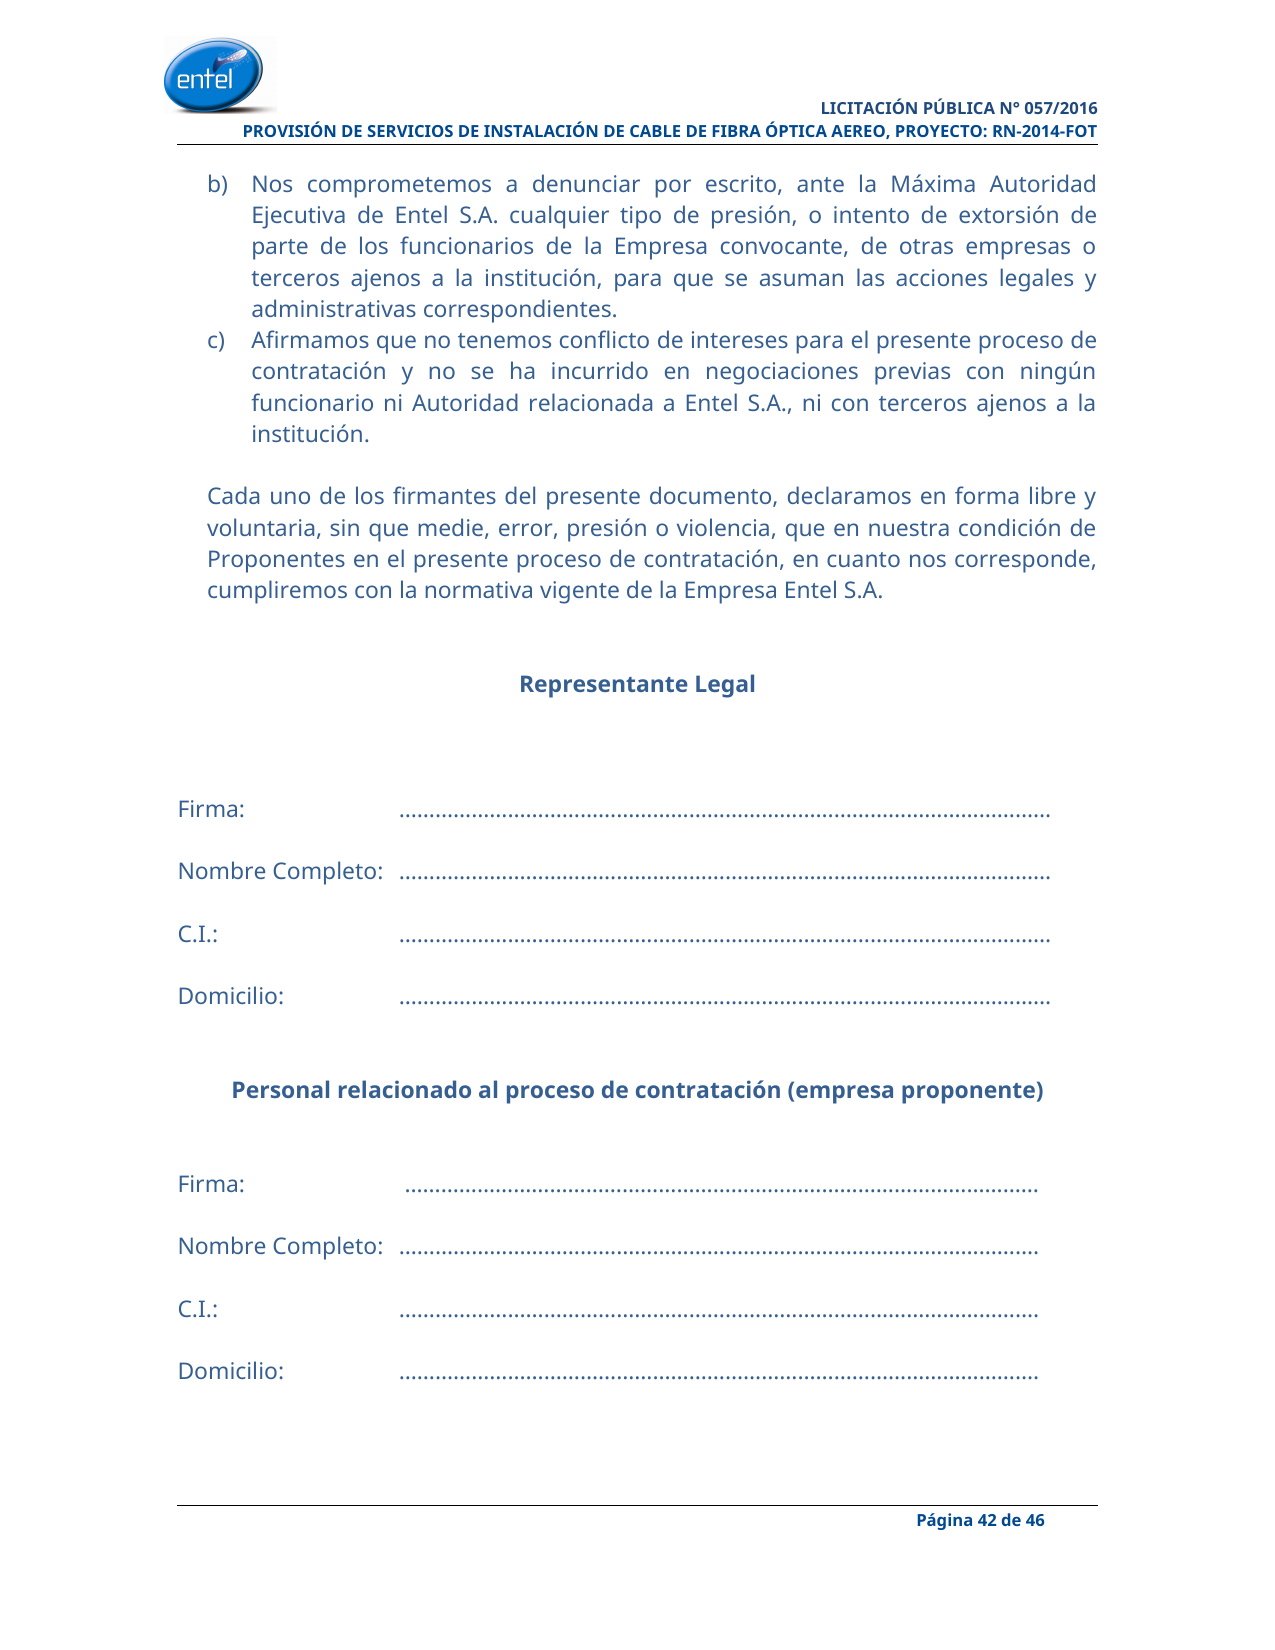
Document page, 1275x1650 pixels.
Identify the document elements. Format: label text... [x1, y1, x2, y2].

picture [163, 36, 278, 114]
text Domicilio: ……………………………………………………………………………………………. [177, 1355, 1098, 1386]
text Personal relacionado al proceso de contratación (empresa proponente) [177, 1074, 1098, 1105]
text Domicilio: ……………………………………………………………………………………………… [177, 980, 1098, 1011]
text Firma: …………………………………………………………………………………………… [177, 1168, 1098, 1199]
text Nombre Completo: ……………………………………………………………………………………………. [177, 1230, 1098, 1261]
text C.I.: ……………………………………………………………………………………………. [177, 1293, 1098, 1324]
text Firma: ……………………………………………………………………………………………… [177, 793, 1098, 824]
text Cada uno de los firmantes del presente documento, declaramos en forma libre y voluntaria, sin que medie, error, presión o violencia, que en nuestra condición de Proponentes en el presente proceso de contratación, en cuanto nos corresponde, cumpliremos con la normativa vigente de la Empresa Entel S.A. [207, 480, 1098, 605]
text C.I.: ……………………………………………………………………………………………… [177, 918, 1098, 949]
list Afirmamos que no tenemos conflicto de intereses para el presente proceso de contratación y no se ha incurrido en negociaciones previas con ningún funcionario ni Autoridad relacionada a Entel S.A., ni con terceros ajenos a la institución. [207, 324, 1098, 449]
text Representante Legal [177, 668, 1098, 699]
text Nombre Completo: ……………………………………………………………………………………………… [177, 855, 1098, 886]
list Nos comprometemos a denunciar por escrito, ante la Máxima Autoridad Ejecutiva de Entel S.A. cualquier tipo de presión, o intento de extorsión de parte de los funcionarios de la Empresa convocante, de otras empresas o terceros ajenos a la institución, para que se asuman las acciones legales y administrativas correspondientes. [207, 168, 1098, 324]
